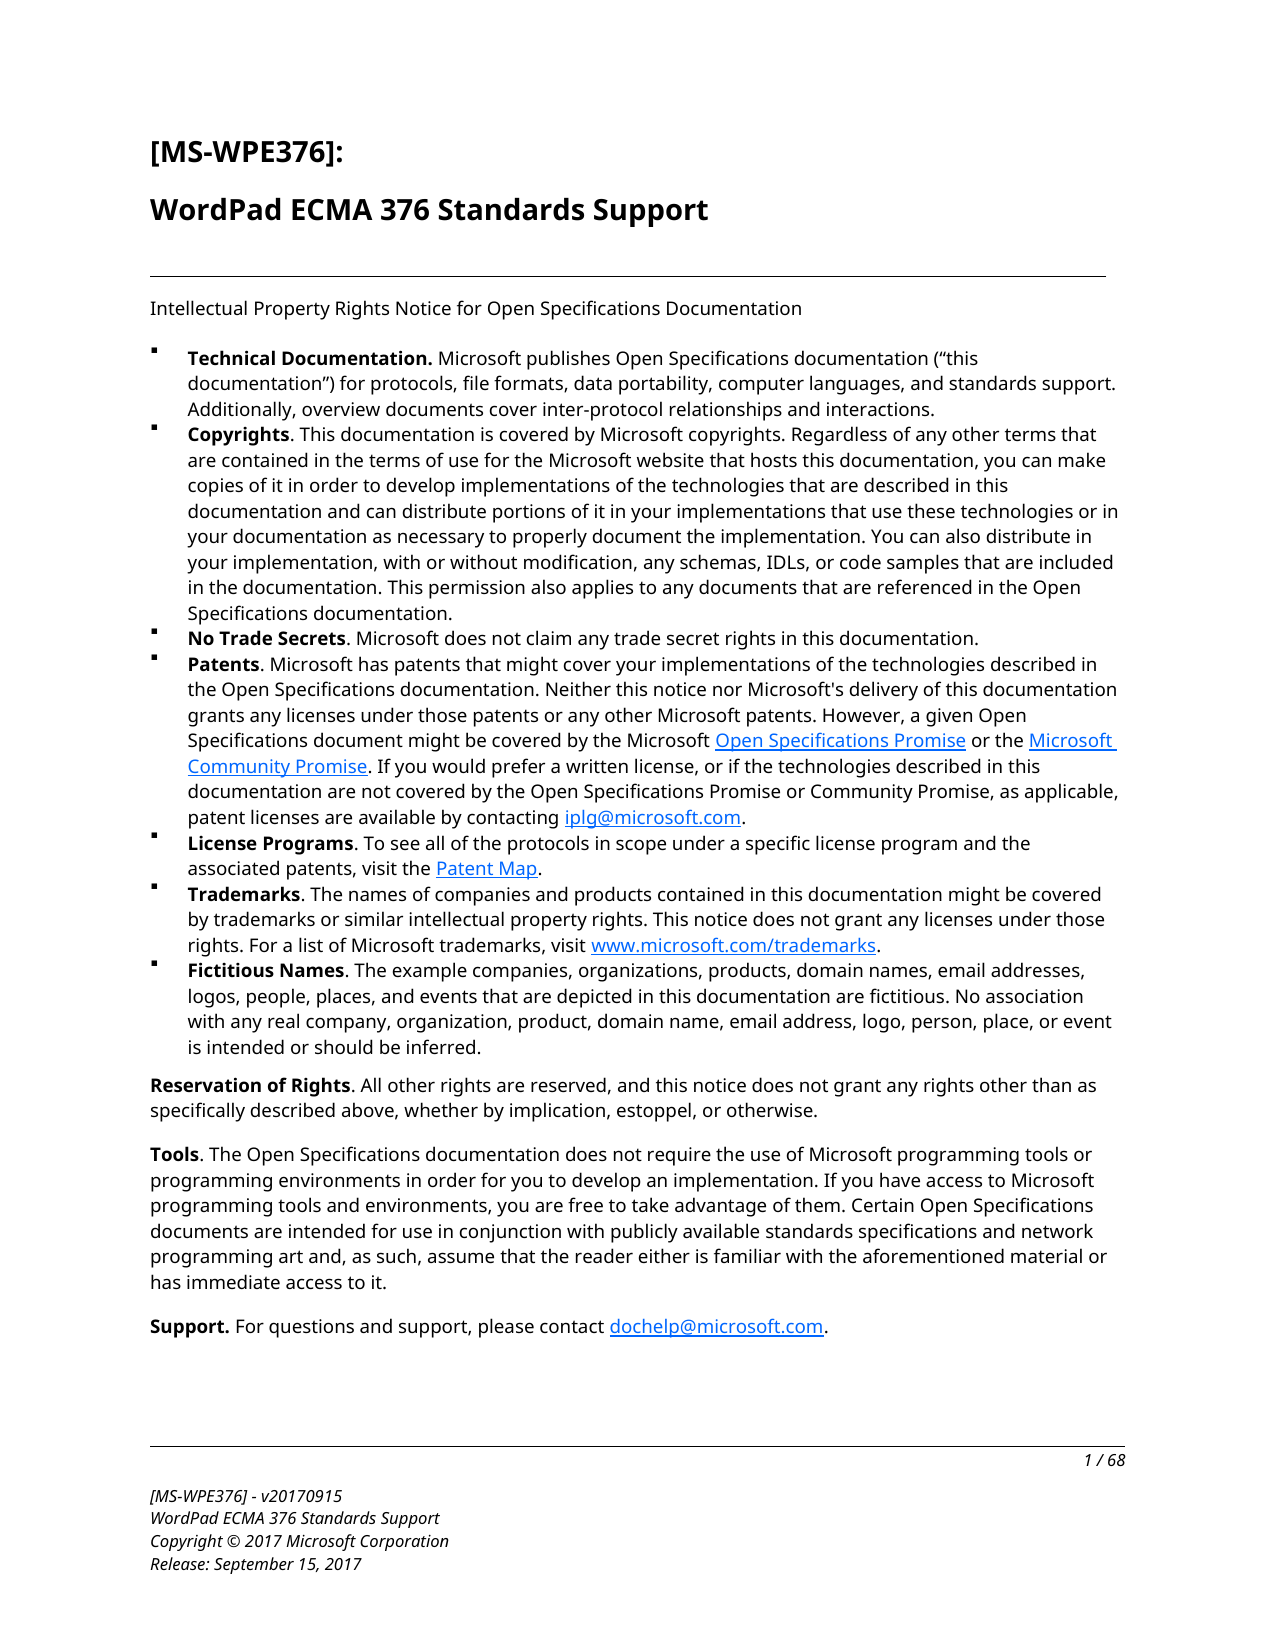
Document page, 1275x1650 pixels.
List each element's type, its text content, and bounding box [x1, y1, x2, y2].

list No Trade Secrets. Microsoft does not claim any trade secret rights in this documentation. [150, 626, 1125, 651]
text Tools. The Open Specifications documentation does not require the use of Microsoft programming tools or programming environments in order for you to develop an implementation. If you have access to Microsoft programming tools and environments, you are free to take advantage of them. Certain Open Specifications documents are intended for use in conjunction with publicly available standards specifications and network programming art and, as such, assume that the reader either is familiar with the aforementioned material or has immediate access to it. [150, 1142, 1125, 1295]
list Technical Documentation. Microsoft publishes Open Specifications documentation (“this documentation”) for protocols, file formats, data portability, computer languages, and standards support. Additionally, overview documents cover inter-protocol relationships and interactions. [150, 345, 1125, 421]
list License Programs. To see all of the protocols in scope under a specific license program and the associated patents, visit the Patent Map. [150, 830, 1125, 881]
list Fictitious Names. The example companies, organizations, products, domain names, email addresses, logos, people, places, and events that are depicted in this documentation are fictitious. No association with any real company, organization, product, domain name, email address, logo, person, place, or event is intended or should be inferred. [150, 957, 1125, 1059]
list Trademarks. The names of companies and products contained in this documentation might be covered by trademarks or similar intellectual property rights. This notice does not grant any licenses under those rights. For a list of Microsoft trademarks, visit www.microsoft.com/trademarks. [150, 881, 1125, 957]
text WordPad ECMA 376 Standards Support [150, 190, 1125, 229]
text Intellectual Property Rights Notice for Open Specifications Documentation [150, 296, 1125, 321]
list Copyrights. This documentation is covered by Microsoft copyrights. Regardless of any other terms that are contained in the terms of use for the Microsoft website that hosts this documentation, you can make copies of it in order to develop implementations of the technologies that are described in this documentation and can distribute portions of it in your implementations that use these technologies or in your documentation as necessary to properly document the implementation. You can also distribute in your implementation, with or without modification, any schemas, IDLs, or code samples that are included in the documentation. This permission also applies to any documents that are referenced in the Open Specifications documentation. [150, 421, 1125, 626]
text Support. For questions and support, please contact dochelp@microsoft.com. [150, 1314, 1125, 1339]
text Reservation of Rights. All other rights are reserved, and this notice does not grant any rights other than as specifically described above, whether by implication, estoppel, or otherwise. [150, 1072, 1125, 1123]
text [MS-WPE376]: [150, 131, 1125, 171]
list Patents. Microsoft has patents that might cover your implementations of the technologies described in the Open Specifications documentation. Neither this notice nor Microsoft's delivery of this documentation grants any licenses under those patents or any other Microsoft patents. However, a given Open Specifications document might be covered by the Microsoft Open Specifications Promise or the Microsoft Community Promise. If you would prefer a written license, or if the technologies described in this documentation are not covered by the Open Specifications Promise or Community Promise, as applicable, patent licenses are available by contacting iplg@microsoft.com. [150, 651, 1125, 830]
